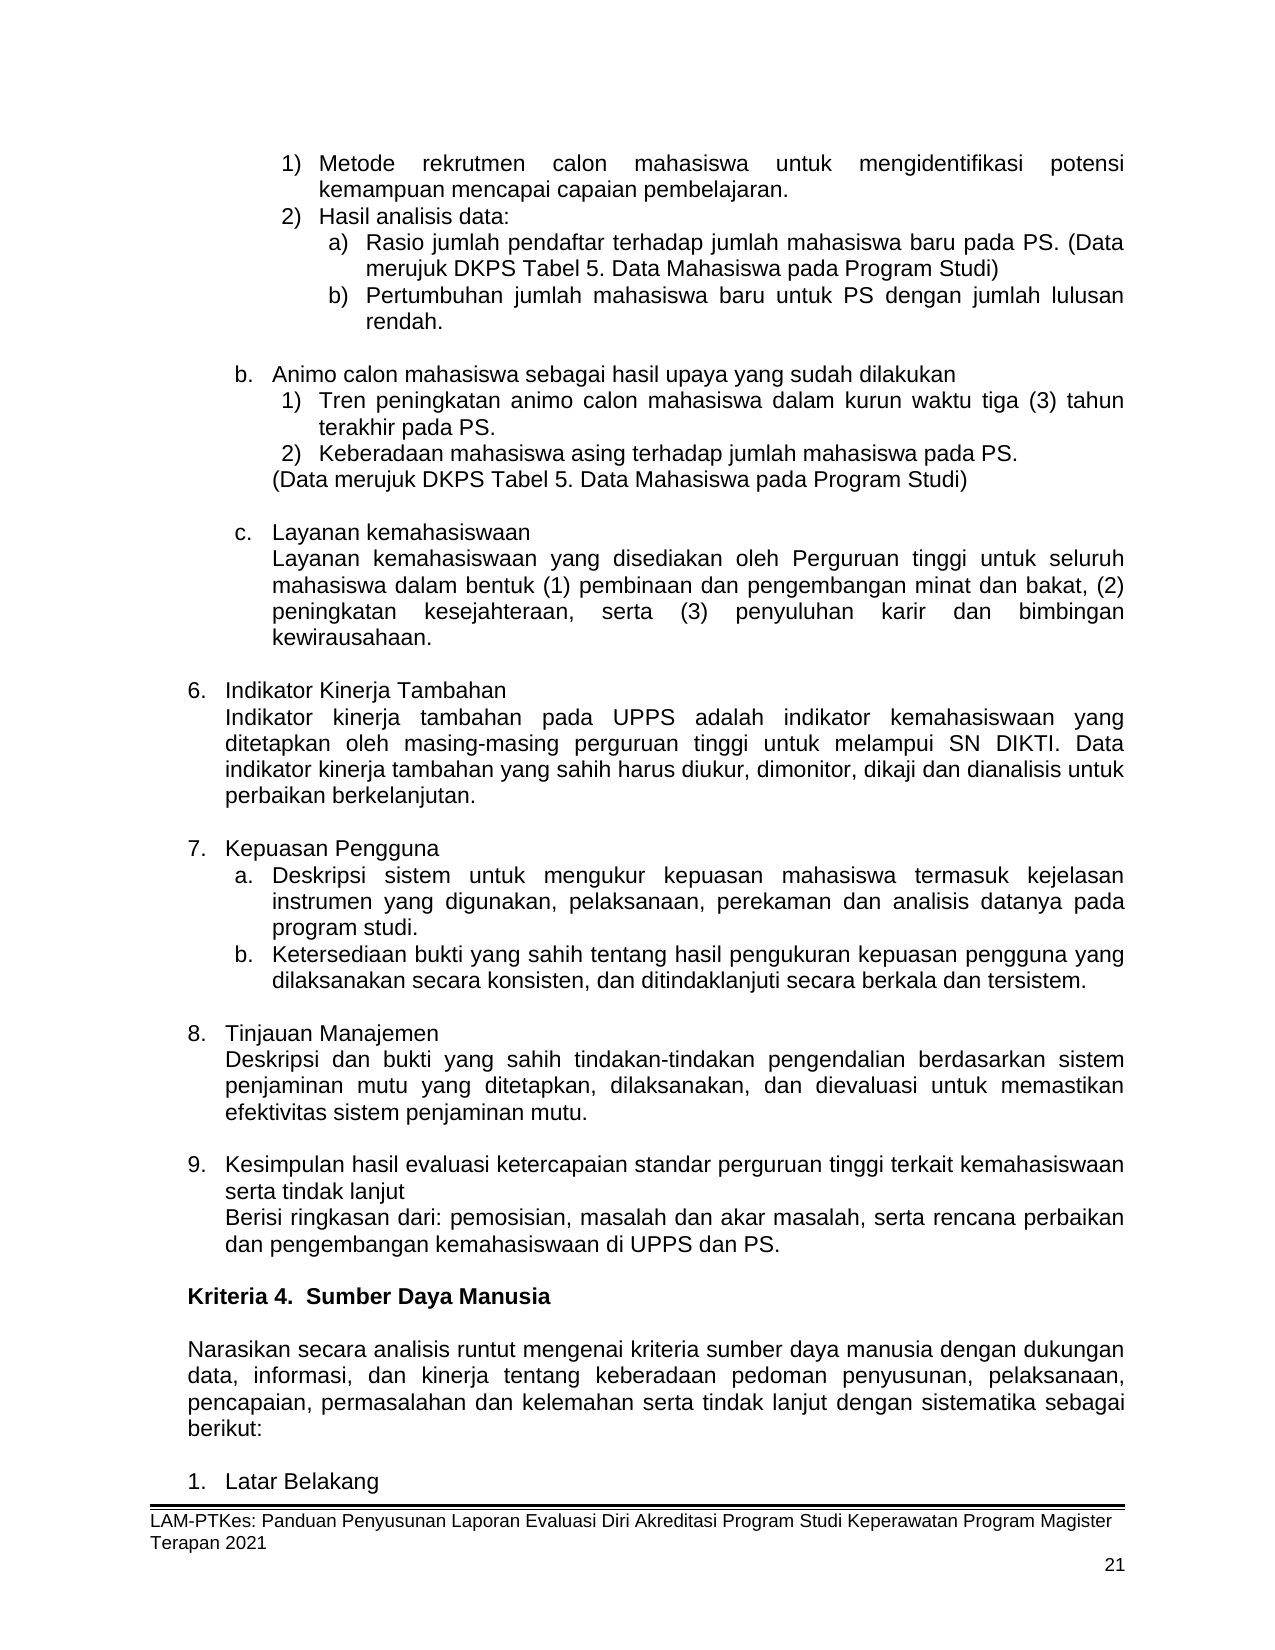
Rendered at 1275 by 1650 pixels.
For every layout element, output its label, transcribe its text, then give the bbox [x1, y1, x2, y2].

list Deskripsi sistem untuk mengukur kepuasan mahasiswa termasuk kejelasan instrumen yang digunakan, pelaksanaan, perekaman dan analisis datanya pada program studi. [234, 862, 1125, 941]
text (Data merujuk DKPS Tabel 5. Data Mahasiswa pada Program Studi) [272, 466, 1125, 493]
list Tinjauan Manajemen [187, 1020, 1125, 1046]
list Indikator Kinerja Tambahan [187, 677, 1125, 703]
text Layanan kemahasiswaan yang disediakan oleh Perguruan tinggi untuk seluruh mahasiswa dalam bentuk (1) pembinaan dan pengembangan minat dan bakat, (2) peningkatan kesejahteraan, serta (3) penyuluhan karir dan bimbingan kewirausahaan. [272, 545, 1125, 651]
text Indikator kinerja tambahan pada UPPS adalah indikator kemahasiswaan yang ditetapkan oleh masing-masing perguruan tinggi untuk melampui SN DIKTI. Data indikator kinerja tambahan yang sahih harus diukur, dimonitor, dikaji dan dianalisis untuk perbaikan berkelanjutan. [225, 703, 1125, 809]
list Kepuasan Pengguna [187, 835, 1125, 862]
text Narasikan secara analisis runtut mengenai kriteria sumber daya manusia dengan dukungan data, informasi, dan kinerja tentang keberadaan pedoman penyusunan, pelaksanaan, pencapaian, permasalahan dan kelemahan serta tindak lanjut dengan sistematika sebagai berikut: [187, 1336, 1125, 1441]
list Rasio jumlah pendaftar terhadap jumlah mahasiswa baru pada PS. (Data merujuk DKPS Tabel 5. Data Mahasiswa pada Program Studi) [328, 229, 1125, 282]
list Metode rekrutmen calon mahasiswa untuk mengidentifikasi potensi kemampuan mencapai capaian pembelajaran. [281, 150, 1125, 203]
list Latar Belakang [187, 1468, 1125, 1494]
list Animo calon mahasiswa sebagai hasil upaya yang sudah dilakukan [234, 361, 1125, 387]
list Keberadaan mahasiswa asing terhadap jumlah mahasiswa pada PS. [281, 440, 1125, 466]
text Berisi ringkasan dari: pemosisian, masalah dan akar masalah, serta rencana perbaikan dan pengembangan kemahasiswaan di UPPS dan PS. [225, 1204, 1125, 1257]
list Hasil analisis data: [281, 203, 1125, 229]
list Kesimpulan hasil evaluasi ketercapaian standar perguruan tinggi terkait kemahasiswaan serta tindak lanjut [187, 1151, 1125, 1204]
text Deskripsi dan bukti yang sahih tindakan-tindakan pengendalian berdasarkan sistem penjaminan mutu yang ditetapkan, dilaksanakan, dan dievaluasi untuk memastikan efektivitas sistem penjaminan mutu. [225, 1046, 1125, 1125]
list Pertumbuhan jumlah mahasiswa baru untuk PS dengan jumlah lulusan rendah. [328, 282, 1125, 334]
subtitle Kriteria 4. Sumber Daya Manusia [187, 1283, 1125, 1309]
list Ketersediaan bukti yang sahih tentang hasil pengukuran kepuasan pengguna yang dilaksanakan secara konsisten, dan ditindaklanjuti secara berkala dan tersistem. [234, 941, 1125, 993]
list Layanan kemahasiswaan [234, 519, 1125, 545]
list Tren peningkatan animo calon mahasiswa dalam kurun waktu tiga (3) tahun terakhir pada PS. [281, 387, 1125, 440]
